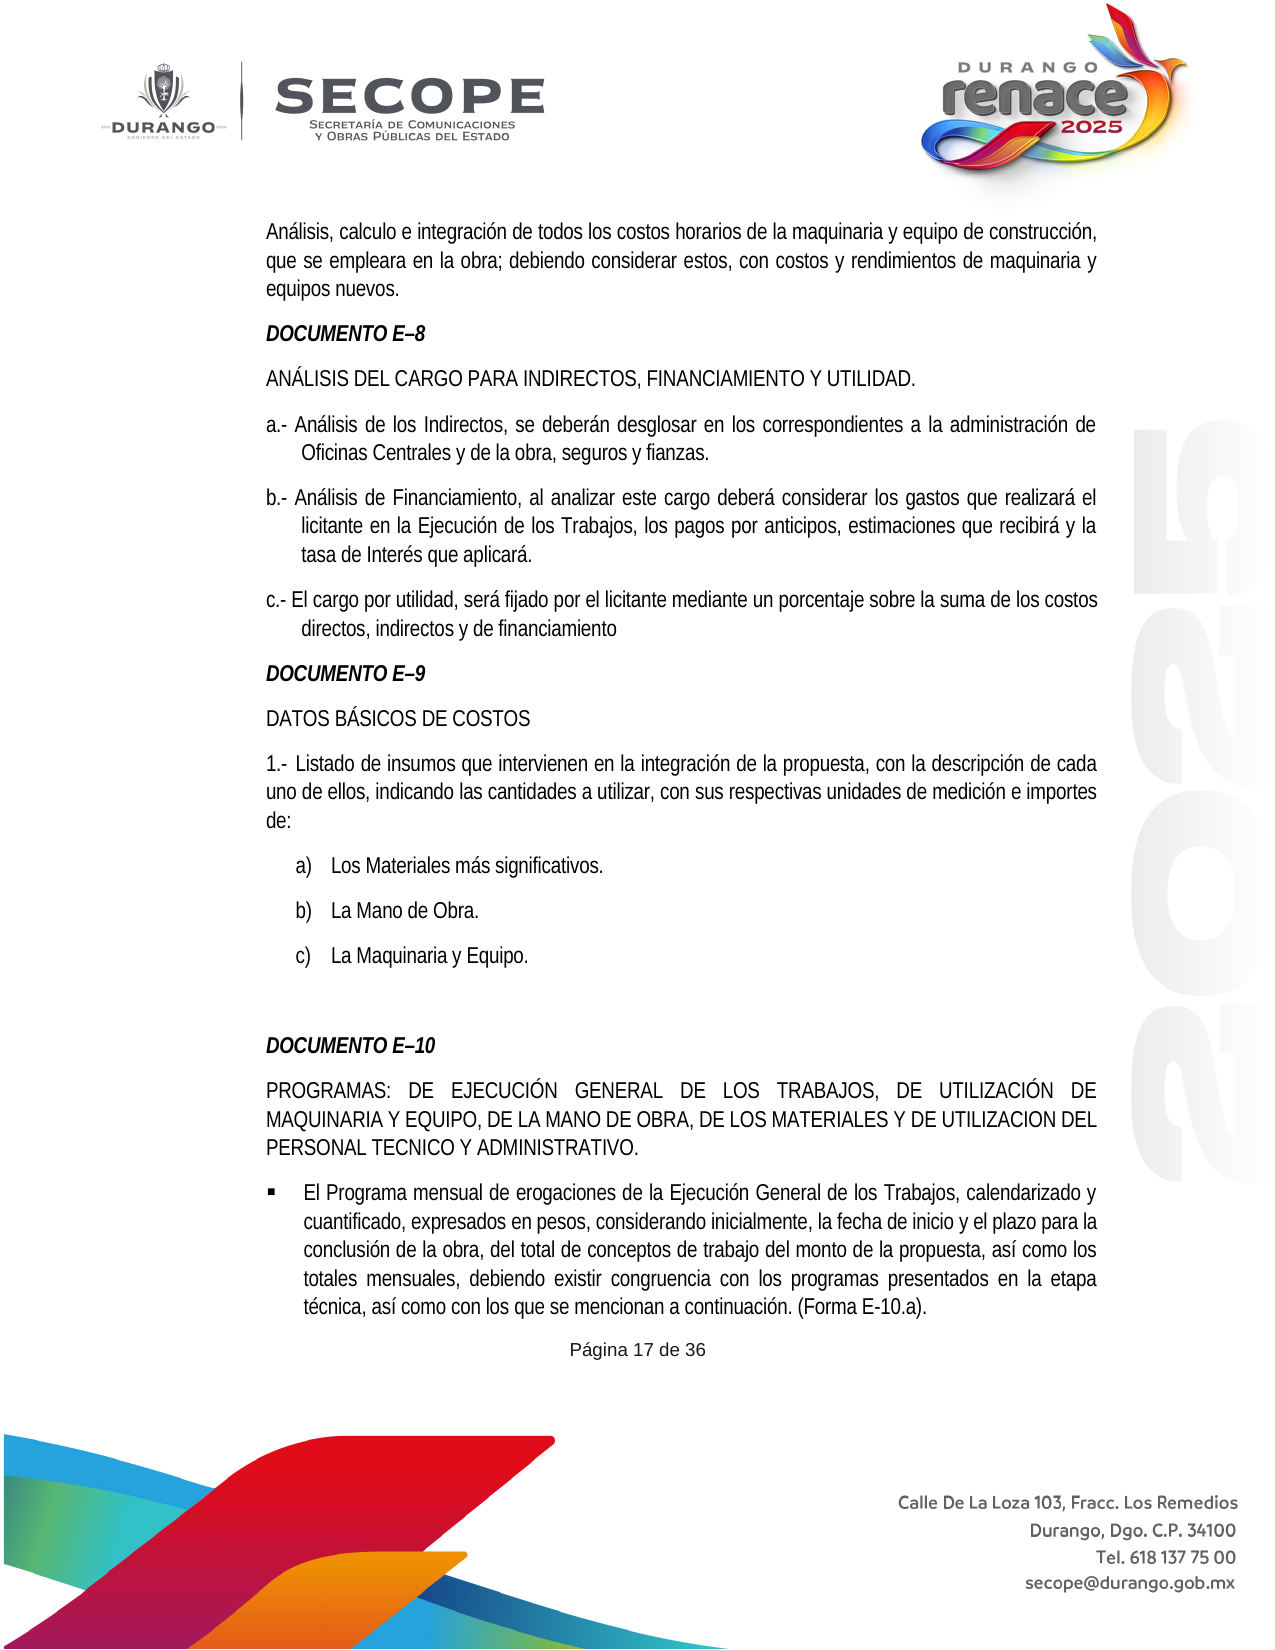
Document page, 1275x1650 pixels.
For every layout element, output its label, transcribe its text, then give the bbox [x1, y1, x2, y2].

text a) Los Materiales más significativos. [295, 852, 1098, 878]
text c.- El cargo por utilidad, será fijado por el licitante mediante un porcentaje sobre la suma de los costos directos, indirectos y de financiamiento [266, 586, 1098, 641]
text ANÁLISIS DEL CARGO PARA INDIRECTOS, FINANCIAMIENTO Y UTILIDAD. [266, 365, 1098, 392]
text b.- Análisis de Financiamiento, al analizar este cargo deberá considerar los gastos que realizará el licitante en la Ejecución de los Trabajos, los pagos por anticipos, estimaciones que recibirá y la tasa de Interés que aplicará. [266, 484, 1098, 567]
text b) La Mano de Obra. [295, 897, 1098, 923]
text DOCUMENTO E–9 [266, 659, 1098, 686]
text DOCUMENTO E–8 [266, 320, 1098, 347]
text Análisis, calculo e integración de todos los costos horarios de la maquinaria y equipo de construcción, que se empleara en la obra; debiendo considerar estos, con costos y rendimientos de maquinaria y equipos nuevos. [266, 218, 1098, 302]
text DATOS BÁSICOS DE COSTOS [266, 705, 1098, 731]
text c) La Maquinaria y Equipo. [295, 942, 1098, 968]
text PROGRAMAS: DE EJECUCIÓN GENERAL DE LOS TRABAJOS, DE UTILIZACIÓN DE MAQUINARIA Y EQUIPO, DE LA MANO DE OBRA, DE LOS MATERIALES Y DE UTILIZACION DEL PERSONAL TECNICO Y ADMINISTRATIVO. [266, 1077, 1098, 1161]
list El Programa mensual de erogaciones de la Ejecución General de los Trabajos, calendarizado y cuantificado, expresados en pesos, considerando inicialmente, la fecha de inicio y el plazo para la conclusión de la obra, del total de conceptos de trabajo del monto de la propuesta, así como los totales mensuales, debiendo existir congruencia con los programas presentados en la etapa técnica, así como con los que se mencionan a continuación. (Forma E-10.a). [266, 1179, 1098, 1319]
text a.- Análisis de los Indirectos, se deberán desglosar en los correspondientes a la administración de Oficinas Centrales y de la obra, seguros y fianzas. [266, 411, 1098, 465]
text DOCUMENTO E–10 [266, 1032, 1098, 1058]
picture [3, 2, 1272, 1649]
text 1.- Listado de insumos que intervienen en la integración de la propuesta, con la descripción de cada uno de ellos, indicando las cantidades a utilizar, con sus respectivas unidades de medición e importes de: [266, 750, 1098, 833]
